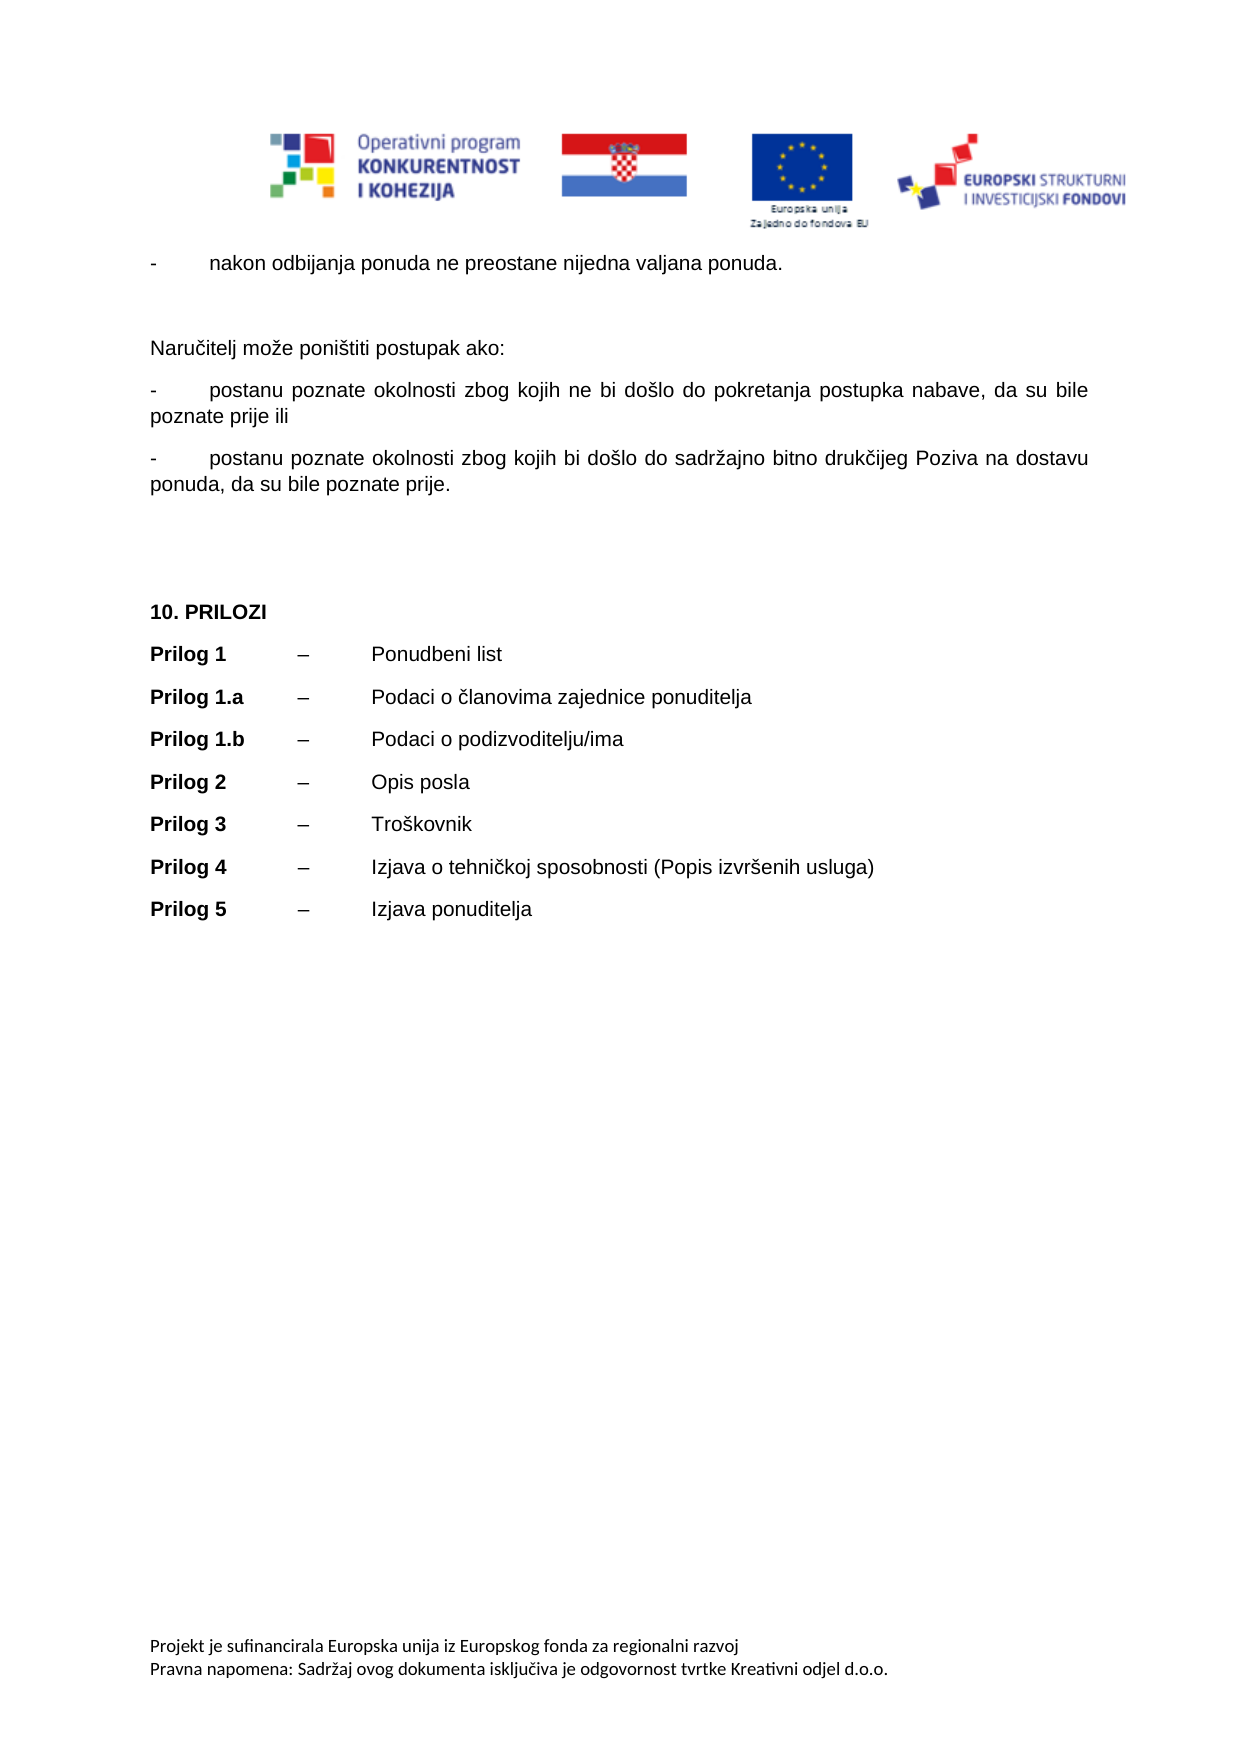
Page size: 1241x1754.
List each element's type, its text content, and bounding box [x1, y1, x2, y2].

text Prilog 3 – Troškovnik [150, 812, 1090, 836]
text Prilog 5 – Izjava ponuditelja [150, 897, 1090, 921]
text Prilog 1.b – Podaci o podizvoditelju/ima [150, 727, 1090, 751]
text Prilog 1.a – Podaci o članovima zajednice ponuditelja [150, 684, 1090, 708]
text Prilog 1 – Ponudbeni list [150, 642, 1090, 666]
text - postanu poznate okolnosti zbog kojih ne bi došlo do pokretanja postupka nabave, da su bile poznate prije ili [150, 378, 1090, 428]
text Prilog 4 – Izjava o tehničkoj sposobnosti (Popis izvršenih usluga) [150, 854, 1090, 878]
text - nakon odbijanja ponuda ne preostane nijedna valjana ponuda. [150, 251, 1090, 274]
text - postanu poznate okolnosti zbog kojih bi došlo do sadržajno bitno drukčijeg Poziva na dostavu ponuda, da su bile poznate prije. [150, 446, 1090, 496]
text Prilog 2 – Opis posla [150, 769, 1090, 793]
text Naručitelj može poništiti postupak ako: [150, 335, 1090, 359]
text 10. PRILOZI [150, 599, 1090, 623]
